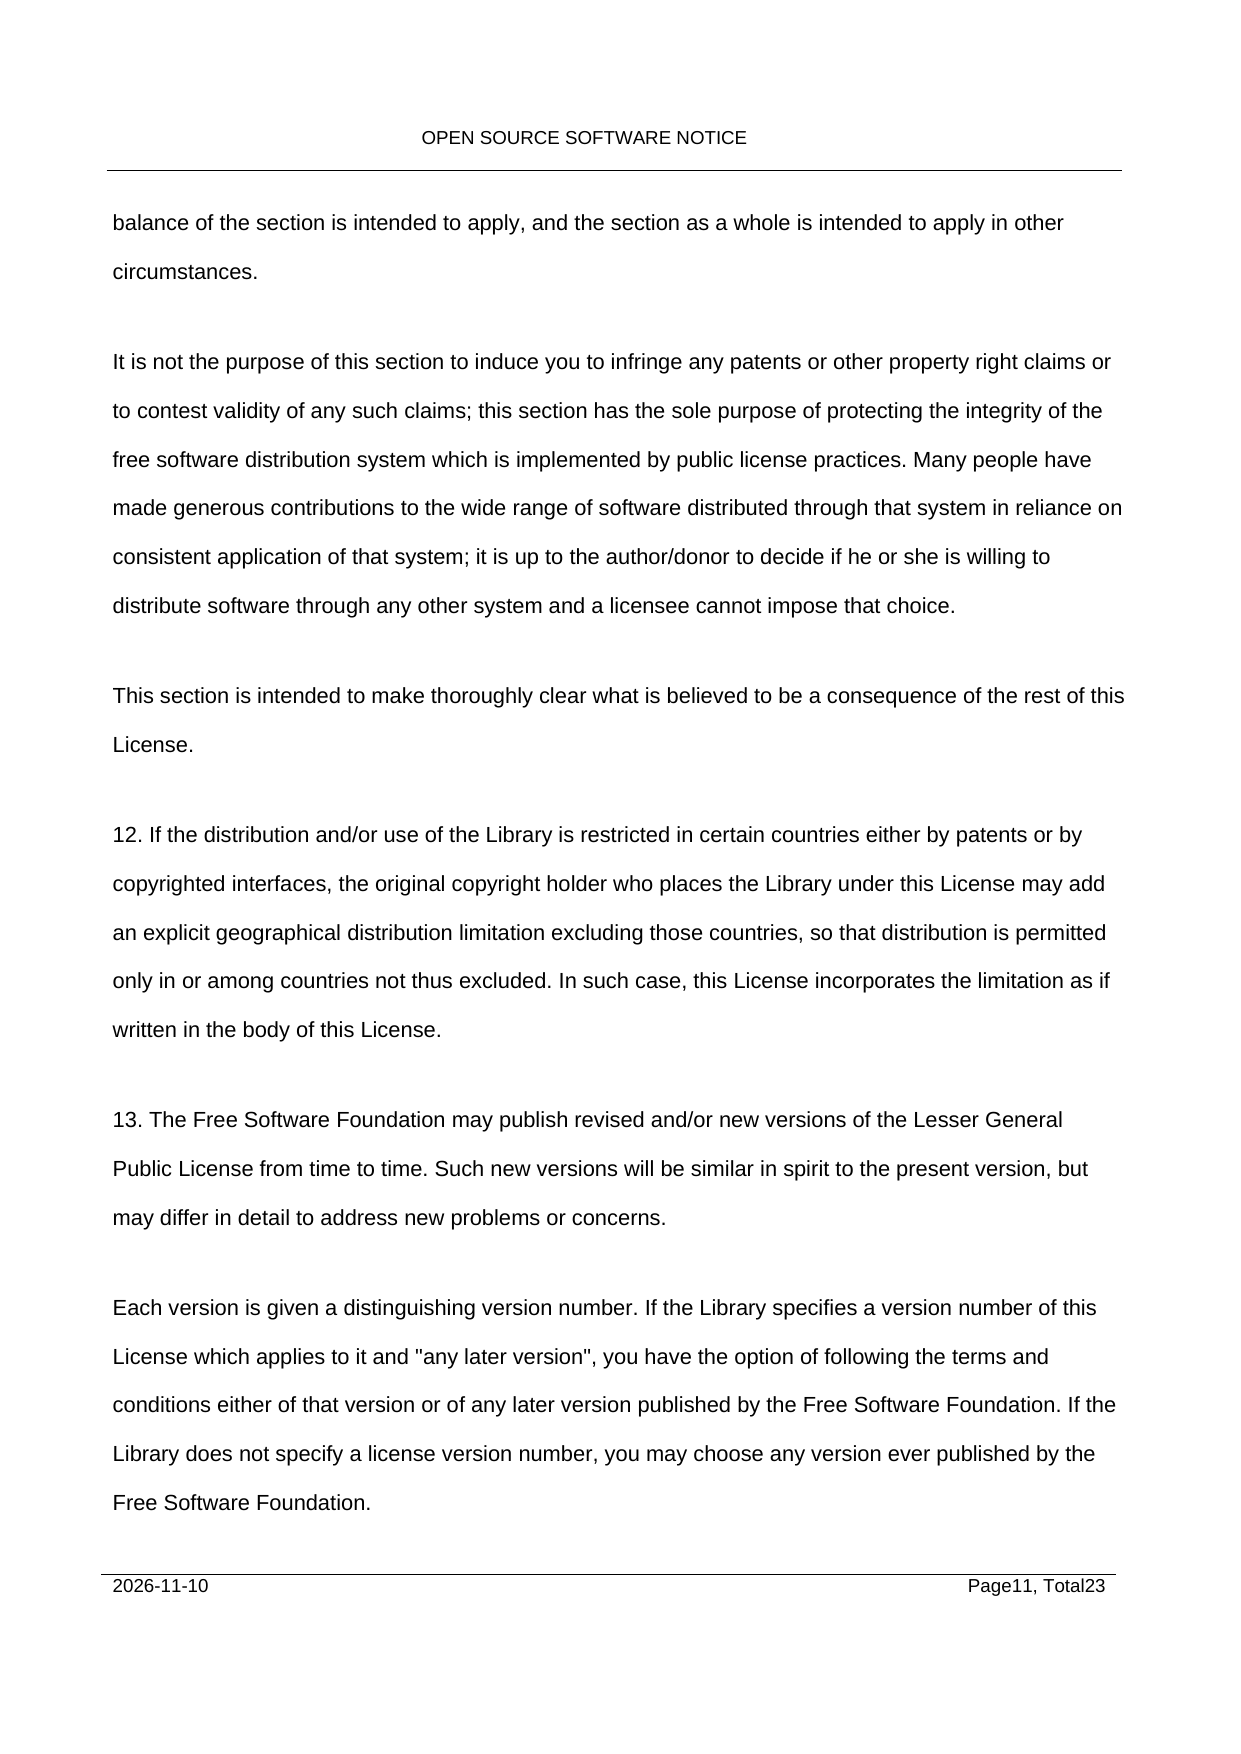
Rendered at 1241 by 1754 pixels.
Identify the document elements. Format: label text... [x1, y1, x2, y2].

text 13. The Free Software Foundation may publish revised and/or new versions of the Lesser General Public License from time to time. Such new versions will be similar in spirit to the present version, but may differ in detail to address new problems or concerns. [112, 1103, 1128, 1233]
text Each version is given a distinguishing version number. If the Library specifies a version number of this License which applies to it and "any later version", you have the option of following the terms and conditions either of that version or of any later version published by the Free Software Foundation. If the Library does not specify a license version number, you may choose any version ever published by the Free Software Foundation. [112, 1291, 1128, 1519]
text 12. If the distribution and/or use of the Library is restricted in certain countries either by patents or by copyrighted interfaces, the original copyright holder who places the Library under this License may add an explicit geographical distribution limitation excluding those countries, so that distribution is permitted only in or among countries not thus excluded. In such case, this License incorporates the limitation as if written in the body of this License. [112, 818, 1128, 1046]
text This section is intended to make thoroughly clear what is believed to be a consequence of the rest of this License. [112, 679, 1128, 761]
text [112, 206, 1128, 288]
text It is not the purpose of this section to induce you to infringe any patents or other property right claims or to contest validity of any such claims; this section has the sole purpose of protecting the integrity of the free software distribution system which is implemented by public license practices. Many people have made generous contributions to the wide range of software distributed through that system in reliance on consistent application of that system; it is up to the author/donor to decide if he or she is willing to distribute software through any other system and a licensee cannot impose that choice. [112, 345, 1128, 622]
